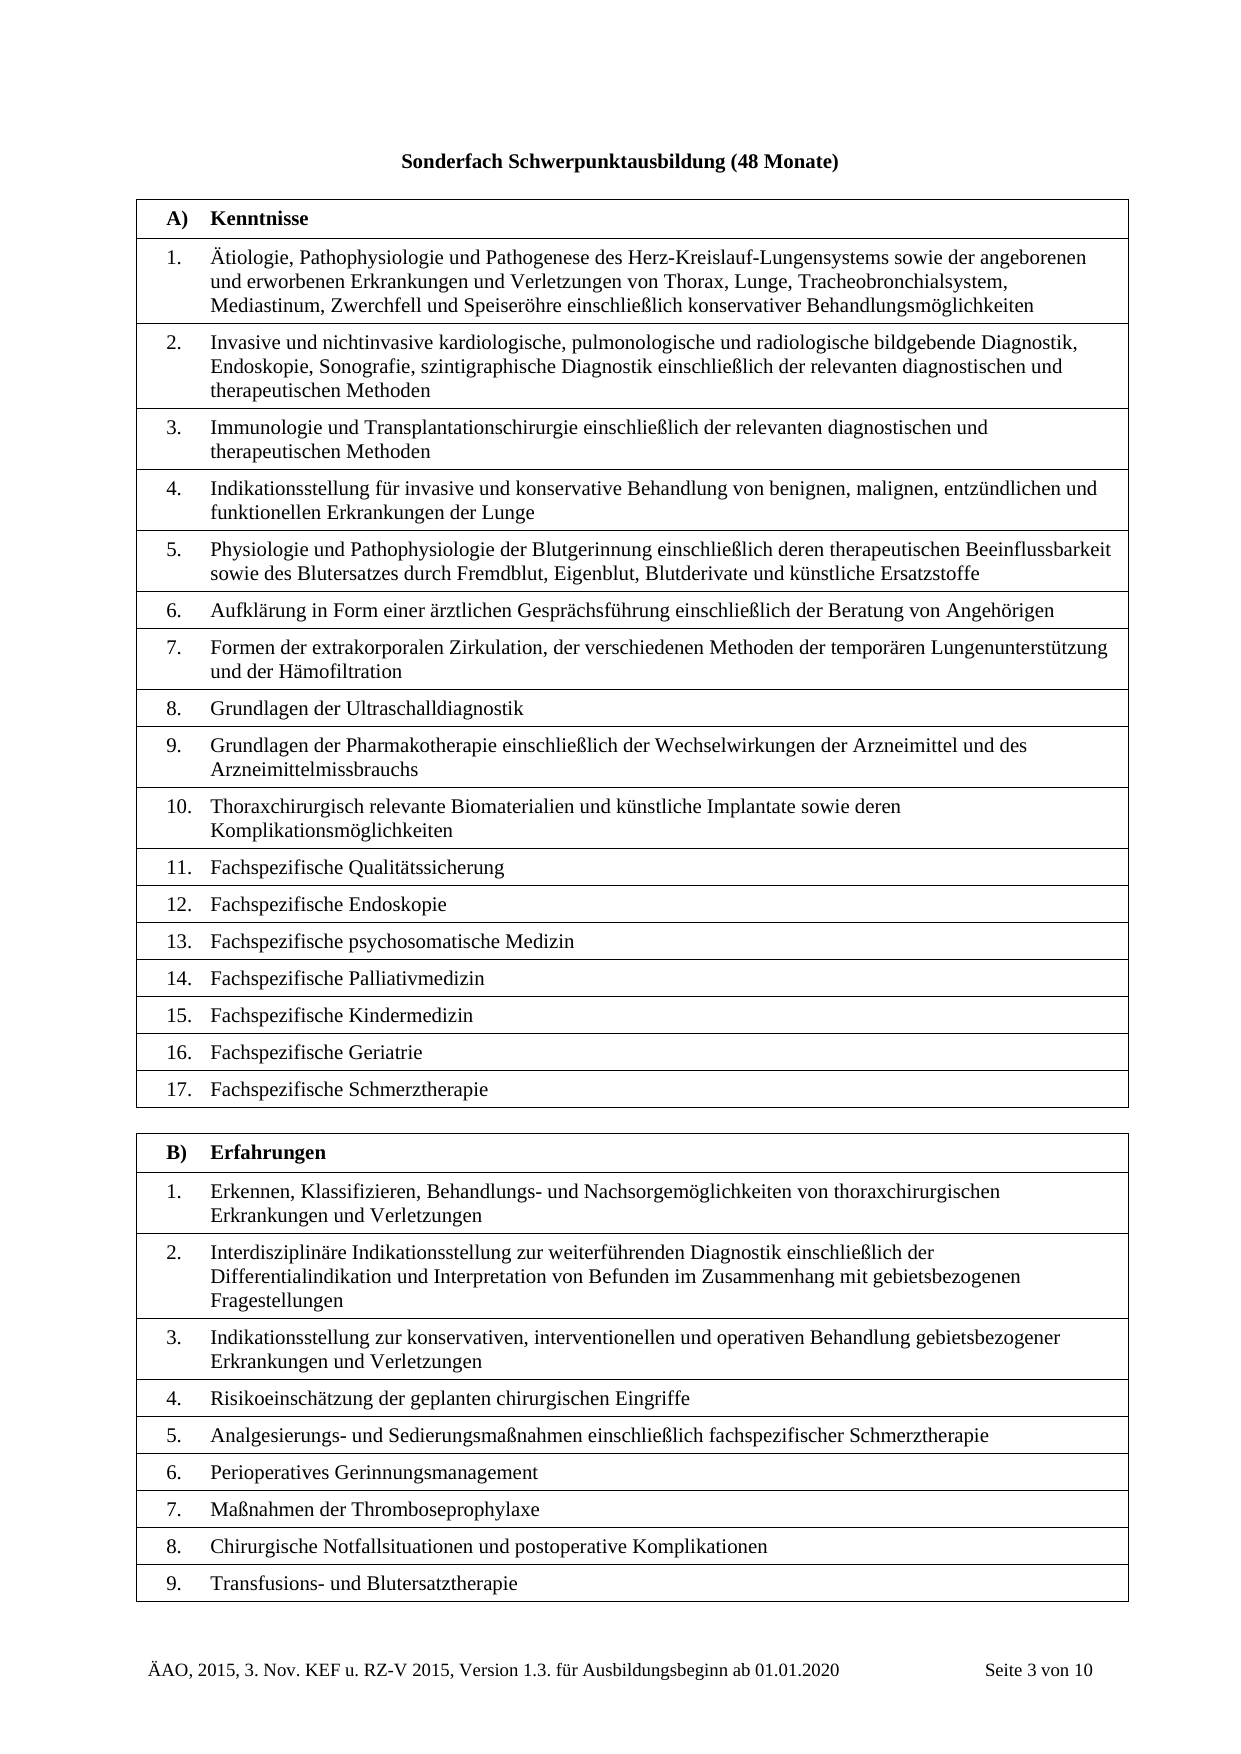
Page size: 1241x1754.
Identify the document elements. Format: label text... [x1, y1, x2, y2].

table_cell Chirurgische Notfallsituationen und postoperative Komplikationen [137, 1528, 1128, 1564]
table_cell Ätiologie, Pathophysiologie und Pathogenese des Herz-Kreislauf-Lungensystems sowie der angeborenen und erworbenen Erkrankungen und Verletzungen von Thorax, Lunge, Tracheobronchialsystem, Mediastinum, Zwerchfell und Speiseröhre einschließlich konservativer Behandlungsmöglichkeiten [137, 239, 1128, 323]
table_cell Immunologie und Transplantationschirurgie einschließlich der relevanten diagnostischen und therapeutischen Methoden [137, 409, 1128, 469]
table_cell Fachspezifische Qualitätssicherung [137, 849, 1128, 885]
table_cell Grundlagen der Ultraschalldiagnostik [137, 690, 1128, 726]
table_cell Invasive und nichtinvasive kardiologische, pulmonologische und radiologische bildgebende Diagnostik, Endoskopie, Sonografie, szintigraphische Diagnostik einschließlich der relevanten diagnostischen und therapeutischen Methoden [137, 324, 1128, 408]
table_cell Indikationsstellung zur konservativen, interventionellen und operativen Behandlung gebietsbezogener Erkrankungen und Verletzungen [137, 1319, 1128, 1379]
table_cell Risikoeinschätzung der geplanten chirurgischen Eingriffe [137, 1380, 1128, 1416]
table_cell Fachspezifische Geriatrie [137, 1034, 1128, 1070]
table_cell Transfusions- und Blutersatztherapie [137, 1565, 1128, 1601]
table_cell Interdisziplinäre Indikationsstellung zur weiterführenden Diagnostik einschließlich der Differentialindikation und Interpretation von Befunden im Zusammenhang mit gebietsbezogenen Fragestellungen [137, 1234, 1128, 1318]
table_cell Physiologie und Pathophysiologie der Blutgerinnung einschließlich deren therapeutischen Beeinflussbarkeit sowie des Blutersatzes durch Fremdblut, Eigenblut, Blutderivate und künstliche Ersatzstoffe [137, 531, 1128, 591]
table_cell Indikationsstellung für invasive und konservative Behandlung von benignen, malignen, entzündlichen und funktionellen Erkrankungen der Lunge [137, 470, 1128, 530]
table_cell Formen der extrakorporalen Zirkulation, der verschiedenen Methoden der temporären Lungenunterstützung und der Hämofiltration [137, 629, 1128, 689]
table_cell Analgesierungs- und Sedierungsmaßnahmen einschließlich fachspezifischer Schmerztherapie [137, 1417, 1128, 1453]
table_cell Thoraxchirurgisch relevante Biomaterialien und künstliche Implantate sowie deren Komplikationsmöglichkeiten [137, 788, 1128, 848]
table_cell Fachspezifische Kindermedizin [137, 997, 1128, 1033]
table_cell Aufklärung in Form einer ärztlichen Gesprächsführung einschließlich der Beratung von Angehörigen [137, 592, 1128, 628]
table_cell Fachspezifische Palliativmedizin [137, 960, 1128, 996]
table_cell Perioperatives Gerinnungsmanagement [137, 1454, 1128, 1490]
text Sonderfach Schwerpunktausbildung (48 Monate) [148, 148, 1093, 173]
table_cell Maßnahmen der Thromboseprophylaxe [137, 1491, 1128, 1527]
table_cell Erkennen, Klassifizieren, Behandlungs- und Nachsorgemöglichkeiten von thoraxchirurgischen Erkrankungen und Verletzungen [137, 1173, 1128, 1233]
table_cell Fachspezifische psychosomatische Medizin [137, 923, 1128, 959]
table_cell Grundlagen der Pharmakotherapie einschließlich der Wechselwirkungen der Arzneimittel und des Arzneimittelmissbrauchs [137, 727, 1128, 787]
table_header B) Erfahrungen [137, 1134, 1128, 1172]
table_cell Fachspezifische Schmerztherapie [137, 1071, 1128, 1107]
table_header A) Kenntnisse [137, 200, 1128, 238]
table_cell Fachspezifische Endoskopie [137, 886, 1128, 922]
